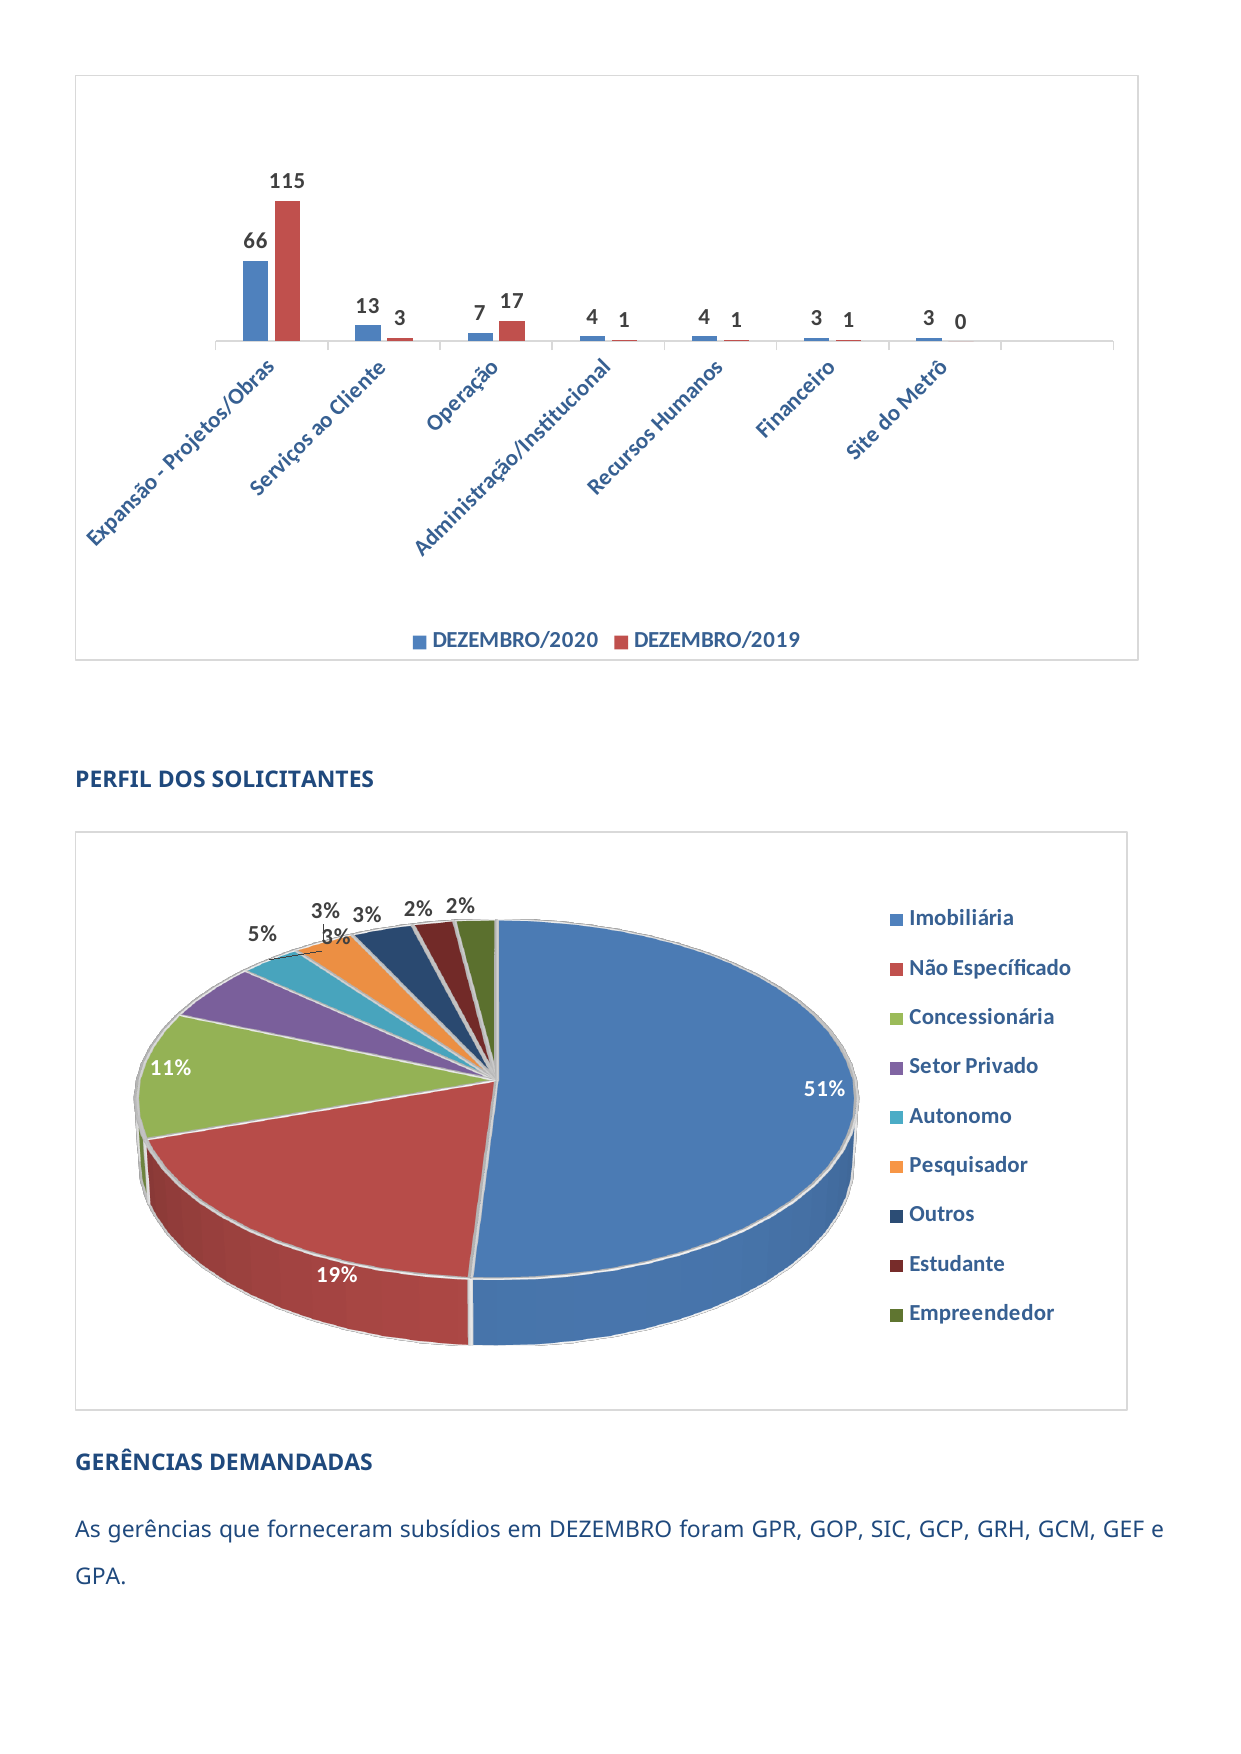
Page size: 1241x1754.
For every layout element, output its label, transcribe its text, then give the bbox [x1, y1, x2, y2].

text PERFIL DOS SOLICITANTES [75, 763, 1165, 795]
text GERÊNCIAS DEMANDADAS [75, 1446, 1165, 1477]
text As gerências que forneceram subsídios em DEZEMBRO foram GPR, GOP, SIC, GCP, GRH, GCM, GEF e GPA. [75, 1513, 1165, 1591]
